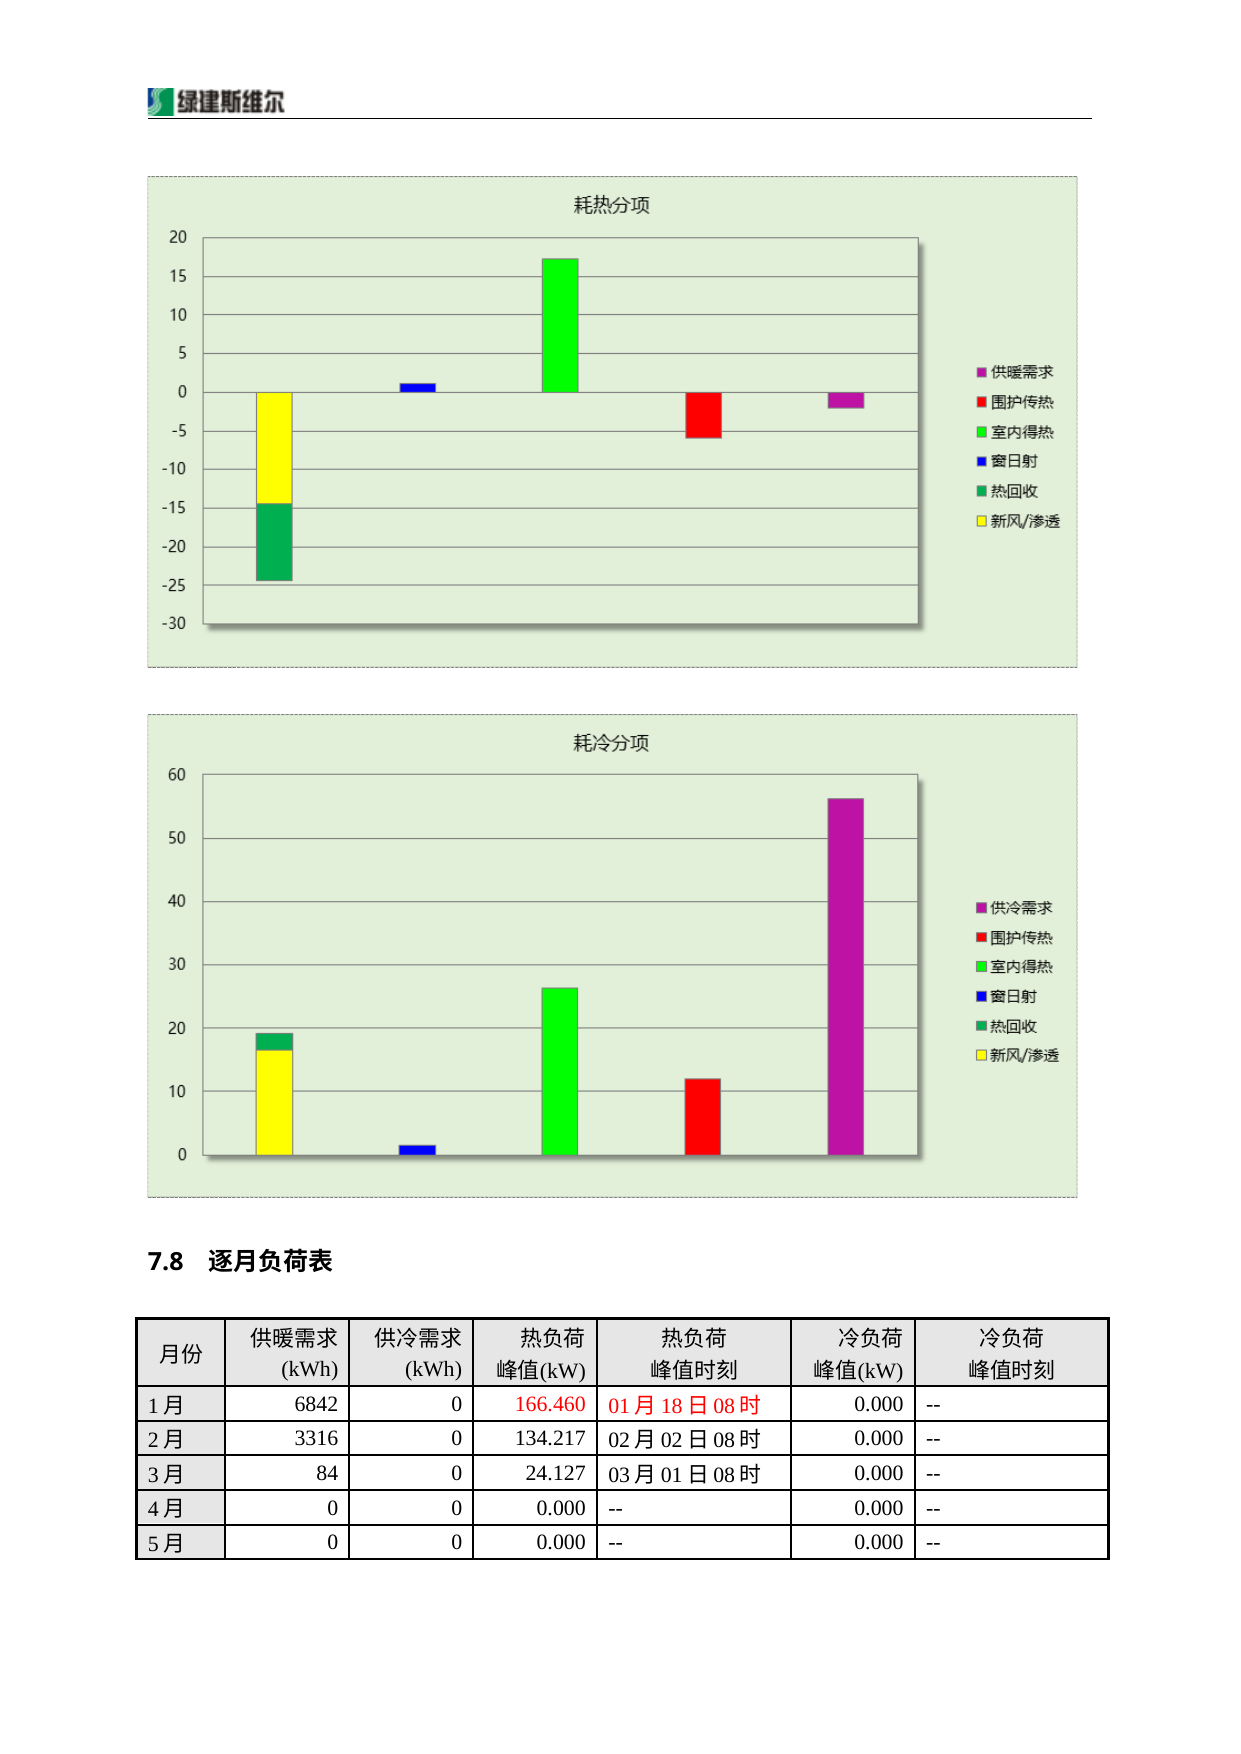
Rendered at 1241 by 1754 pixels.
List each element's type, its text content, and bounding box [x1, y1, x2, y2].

table_cell 0.000 [792, 1422, 914, 1454]
table_header 冷负荷 峰值(kW) [792, 1320, 914, 1385]
table_cell 02月02日08时 [598, 1422, 790, 1454]
table_cell -- [916, 1422, 1107, 1454]
table_cell 01月18日08时 [598, 1387, 790, 1420]
table_cell 0 [350, 1422, 472, 1454]
table_cell 6842 [226, 1387, 348, 1420]
table_header 冷负荷 峰值时刻 [916, 1320, 1107, 1385]
table_header 热负荷 峰值时刻 [598, 1320, 790, 1385]
table_cell 0 [226, 1526, 348, 1558]
table_cell 0.000 [792, 1387, 914, 1420]
table_cell 0.000 [792, 1526, 914, 1558]
table_cell 1月 [138, 1387, 224, 1420]
table_cell 0 [350, 1526, 472, 1558]
table_cell 0.000 [474, 1491, 596, 1523]
subtitle 逐月负荷表 [148, 1227, 1092, 1292]
table_cell 0.000 [792, 1491, 914, 1523]
table_cell 5月 [138, 1526, 224, 1558]
table_cell 84 [226, 1456, 348, 1489]
table_cell 2月 [138, 1422, 224, 1454]
picture [147, 714, 1078, 1198]
table_cell 0.000 [474, 1526, 596, 1558]
table_header 月份 [138, 1320, 224, 1385]
table_header 供暖需求 (kWh) [226, 1320, 348, 1385]
picture [147, 176, 1078, 668]
table_cell 0 [350, 1491, 472, 1523]
table_cell 3月 [138, 1456, 224, 1489]
table_cell 0 [350, 1456, 472, 1489]
table_cell 0.000 [792, 1456, 914, 1489]
table_cell 03月01日08时 [598, 1456, 790, 1489]
table_cell -- [916, 1491, 1107, 1523]
table_cell 166.460 [474, 1387, 596, 1420]
table_cell 134.217 [474, 1422, 596, 1454]
picture [147, 88, 288, 116]
table_cell -- [916, 1387, 1107, 1420]
table_cell -- [598, 1526, 790, 1558]
table_header 热负荷 峰值(kW) [474, 1320, 596, 1385]
table_cell 3316 [226, 1422, 348, 1454]
table_cell -- [916, 1456, 1107, 1489]
table_cell 0 [226, 1491, 348, 1523]
table_cell 4月 [138, 1491, 224, 1523]
table_cell -- [598, 1491, 790, 1523]
table_cell 24.127 [474, 1456, 596, 1489]
table_cell 0 [350, 1387, 472, 1420]
table_header 供冷需求 (kWh) [350, 1320, 472, 1385]
table_cell -- [916, 1526, 1107, 1558]
